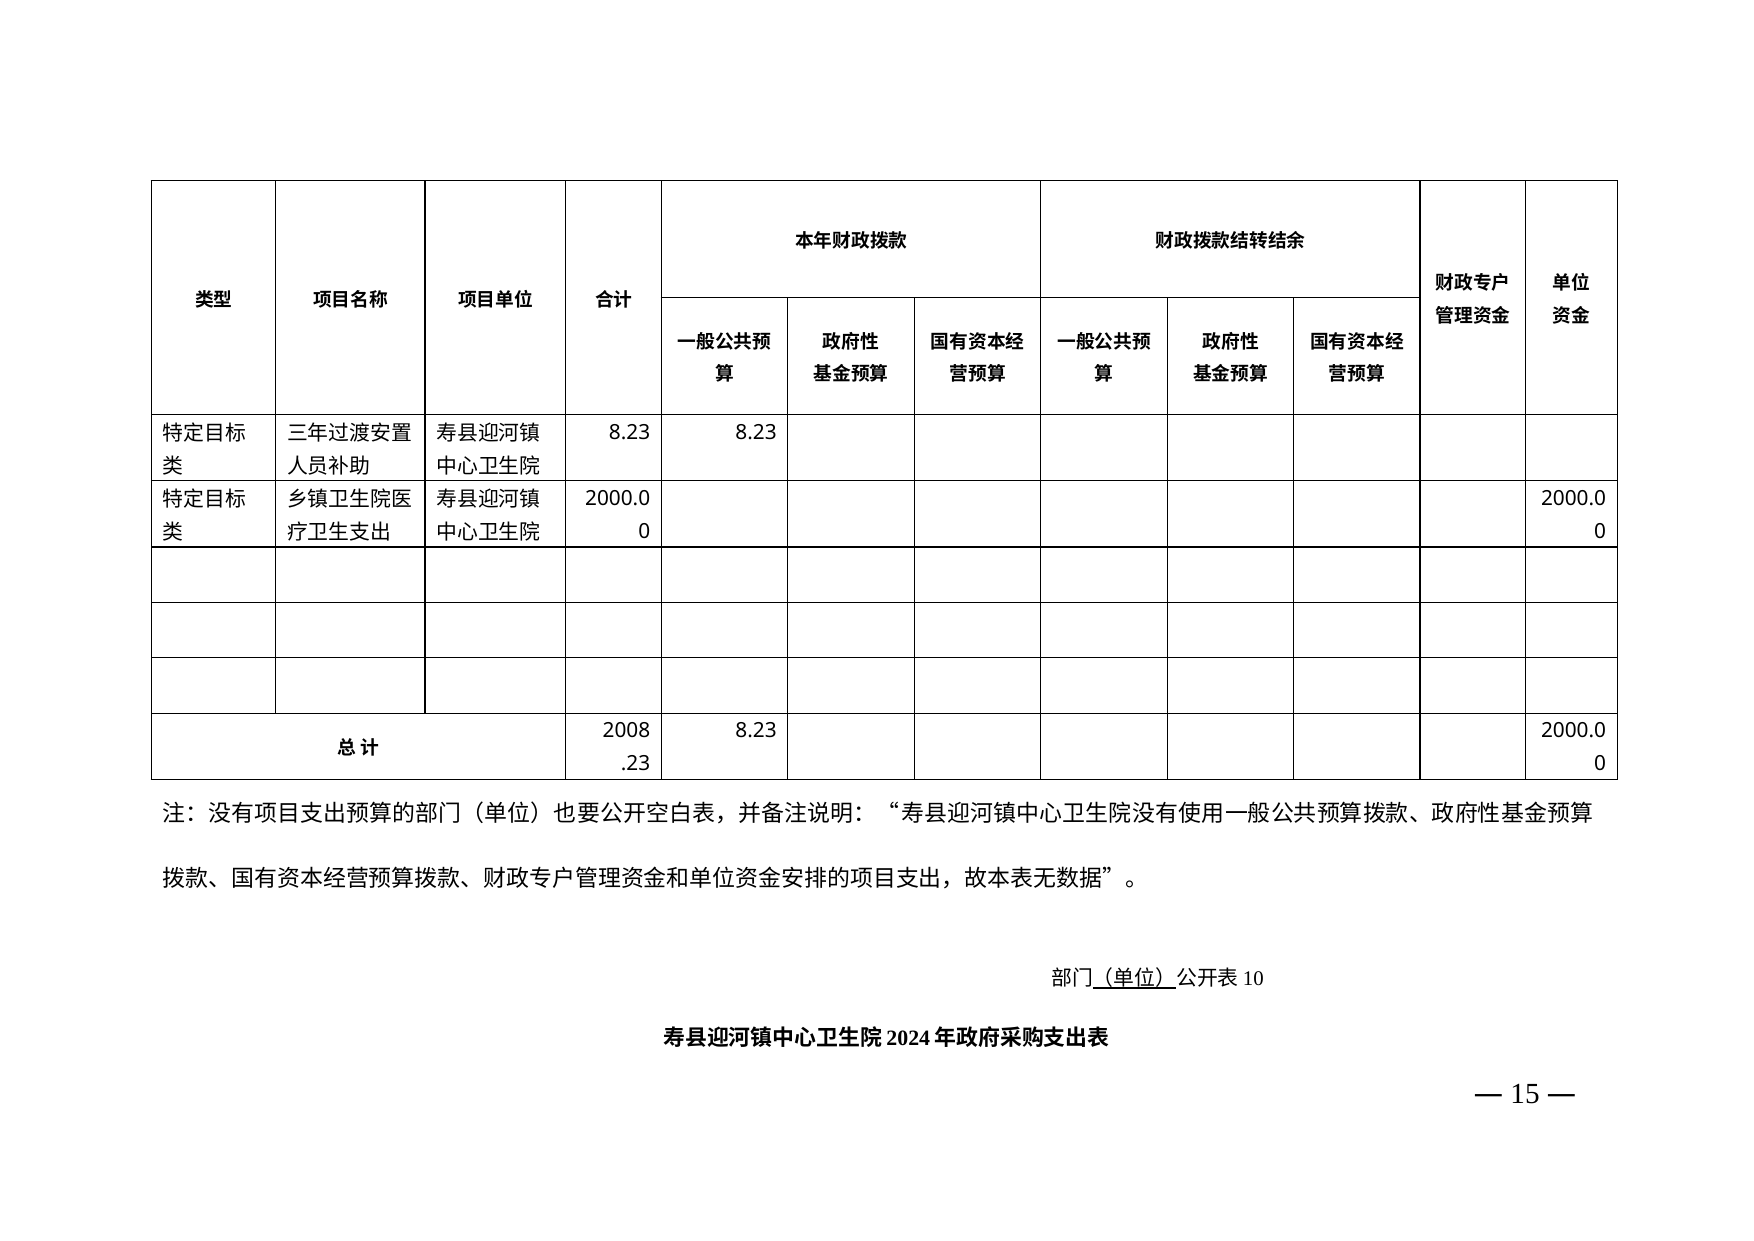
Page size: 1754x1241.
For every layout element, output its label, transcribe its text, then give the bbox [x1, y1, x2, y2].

table_cell 2000.00 [1526, 714, 1617, 778]
table_cell 政府性 基金预算 [788, 298, 914, 414]
table_cell [788, 603, 914, 657]
table_cell [1421, 658, 1525, 712]
table_cell 三年过渡安置人员补助 [276, 415, 424, 480]
table_cell [788, 714, 914, 778]
table_cell [426, 548, 565, 602]
table_cell [276, 658, 424, 712]
table_cell [1526, 658, 1617, 712]
table_cell [1294, 714, 1419, 778]
table_cell [1041, 481, 1167, 546]
table_cell [915, 481, 1040, 546]
table_header 财政拨款结转结余 [1041, 181, 1419, 297]
table_cell [1168, 548, 1293, 602]
table_cell [1041, 415, 1167, 480]
table_cell 8.23 [566, 415, 661, 480]
table_cell 特定目标类 [152, 481, 275, 546]
table_cell [662, 481, 787, 546]
table_cell [1294, 481, 1419, 546]
table_cell [1421, 415, 1525, 480]
table_cell 国有资本经营预算 [915, 298, 1040, 414]
table_cell [1168, 658, 1293, 712]
table_cell [1294, 658, 1419, 712]
table_cell [788, 481, 914, 546]
table_header 财政专户管理资金 [1421, 181, 1525, 414]
table_cell [1526, 415, 1617, 480]
table_cell 一般公共预算 [1041, 298, 1167, 414]
table_cell [1041, 658, 1167, 712]
table_cell 8.23 [662, 714, 787, 778]
table_cell [1421, 714, 1525, 778]
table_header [151, 1013, 1621, 1058]
table_cell 寿县迎河镇中心卫生院 [426, 481, 565, 546]
table_cell [152, 658, 275, 712]
table_cell [1294, 415, 1419, 480]
table_cell [1041, 603, 1167, 657]
table_cell 国有资本经营预算 [1294, 298, 1419, 414]
table_cell [1526, 548, 1617, 602]
table_cell [1041, 714, 1167, 778]
table_cell [1168, 603, 1293, 657]
table_cell 乡镇卫生院医疗卫生支出 [276, 481, 424, 546]
table_cell [1168, 714, 1293, 778]
table_cell [1168, 481, 1293, 546]
table_cell [788, 415, 914, 480]
table_header 项目单位 [426, 181, 565, 414]
table_cell 一般公共预算 [662, 298, 787, 414]
table_cell [915, 658, 1040, 712]
table_cell [915, 415, 1040, 480]
table_cell [1421, 603, 1525, 657]
table_cell [788, 548, 914, 602]
table_cell [1294, 603, 1419, 657]
table_cell [1168, 415, 1293, 480]
table_cell [1526, 603, 1617, 657]
table_cell [662, 548, 787, 602]
table_cell [915, 548, 1040, 602]
table_cell [915, 603, 1040, 657]
table_header 项目名称 [276, 181, 424, 414]
table_header 合计 [566, 181, 661, 414]
table_cell 寿县迎河镇中心卫生院 [426, 415, 565, 480]
table_cell [662, 658, 787, 712]
table_cell 2000.00 [1526, 481, 1617, 546]
text 部门（单位）公开表10 [162, 939, 1594, 997]
table_cell [566, 658, 661, 712]
table_cell [426, 603, 565, 657]
table_cell [1421, 548, 1525, 602]
table_header 本年财政拨款 [662, 181, 1040, 297]
table_cell [915, 714, 1040, 778]
table_cell [1294, 548, 1419, 602]
table_cell [788, 658, 914, 712]
table_cell 2000.00 [566, 481, 661, 546]
table_cell [1041, 548, 1167, 602]
table_cell [152, 548, 275, 602]
table_cell 政府性 基金预算 [1168, 298, 1293, 414]
table_header 单位 资金 [1526, 181, 1617, 414]
table_cell [426, 658, 565, 712]
table_cell 特定目标类 [152, 415, 275, 480]
table_cell 2008.23 [566, 714, 661, 778]
table_cell [566, 548, 661, 602]
table_cell [1421, 481, 1525, 546]
table_header 类型 [152, 181, 275, 414]
table_cell [276, 603, 424, 657]
table_cell [152, 603, 275, 657]
table_cell [276, 548, 424, 602]
table_cell [662, 603, 787, 657]
table_cell 总 计 [152, 714, 565, 778]
text 注：没有项目支出预算的部门（单位）也要公开空白表，并备注说明：“寿县迎河镇中心卫生院没有使用一般公共预算拨款、政府性基金预算拨款、国有资本经营预算拨款、财政专户管理资金和单位资金安排的项目支出，故本表无数据”。 [162, 780, 1594, 909]
table_cell [566, 603, 661, 657]
table_cell 8.23 [662, 415, 787, 480]
